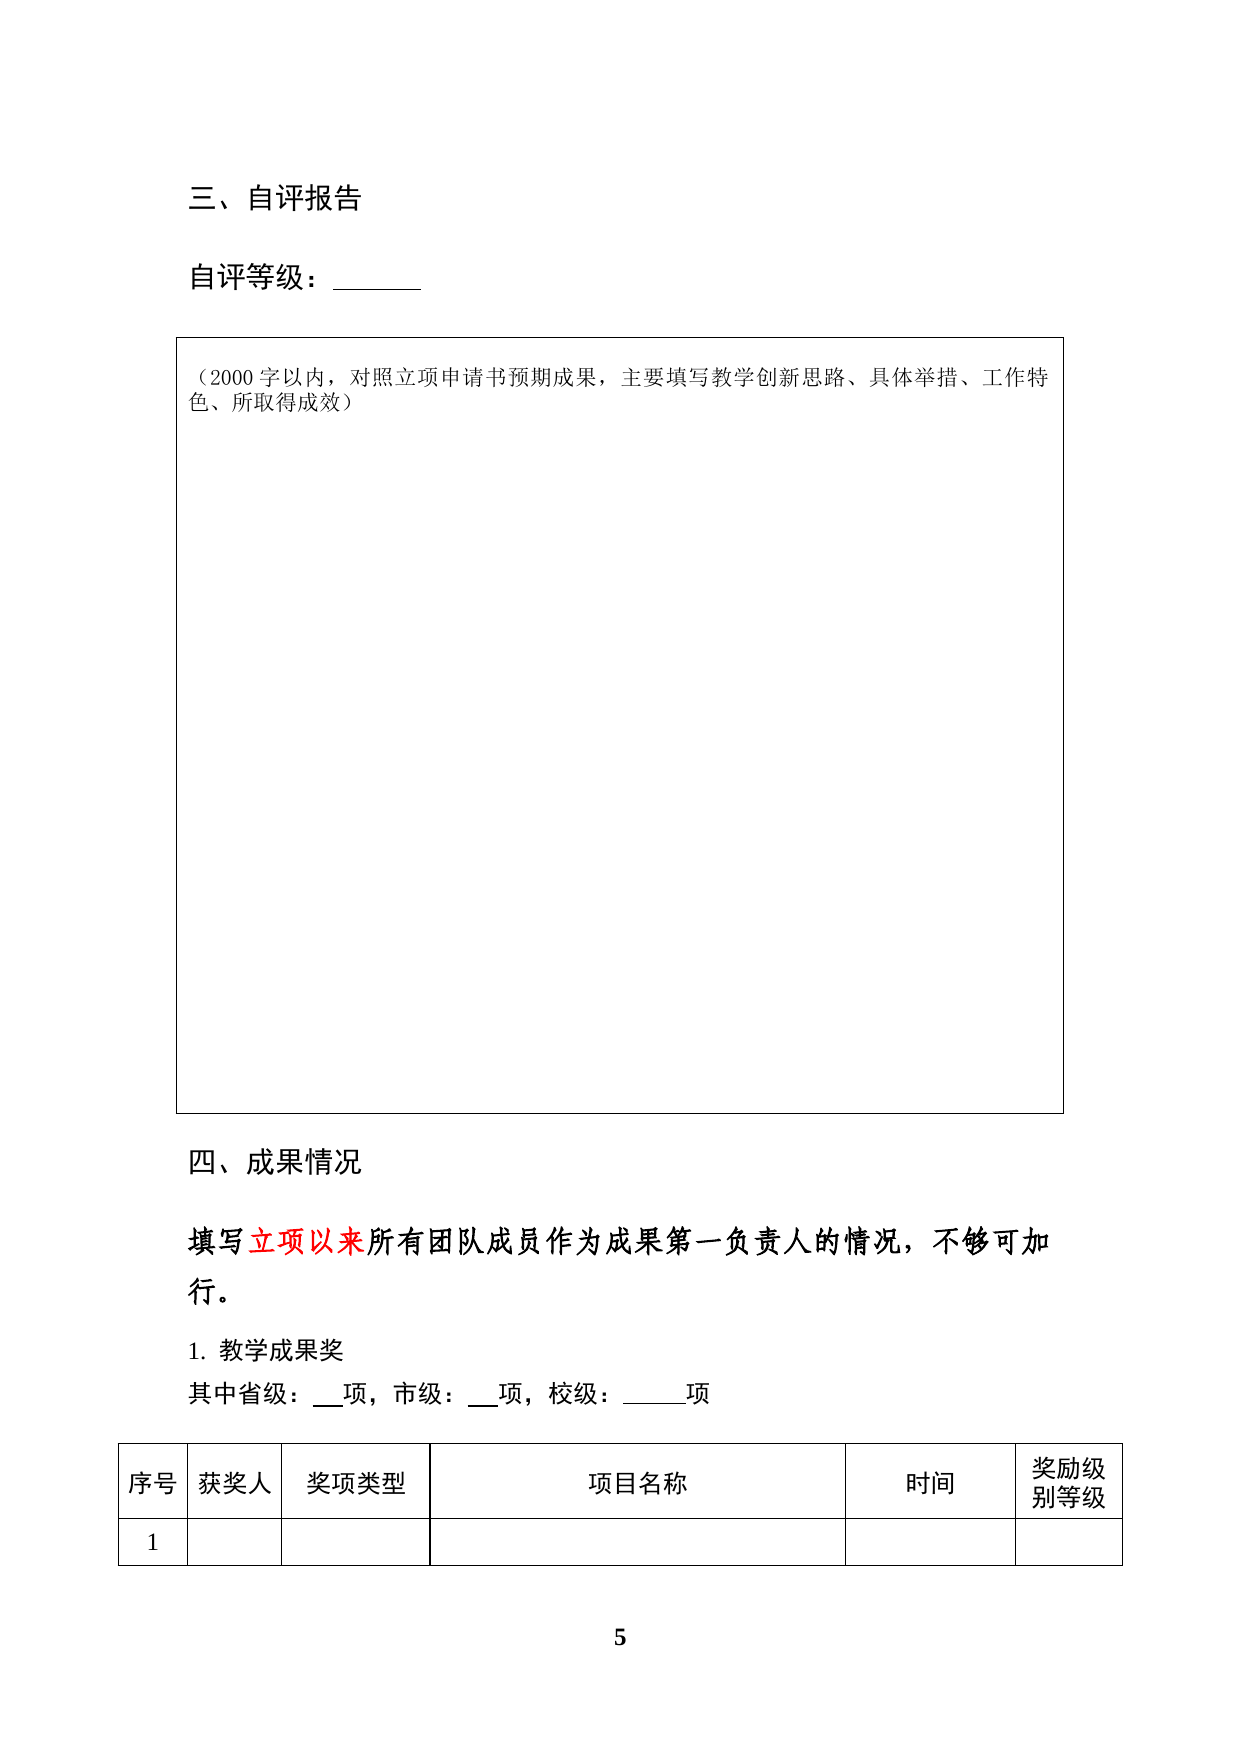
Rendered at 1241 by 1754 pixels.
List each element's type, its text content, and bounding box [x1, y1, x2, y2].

table_header 时间 [846, 1444, 1015, 1518]
table_header 序号 [119, 1444, 187, 1518]
table_cell [1016, 1519, 1122, 1564]
table_cell [846, 1519, 1015, 1564]
table_header （2000字以内，对照立项申请书预期成果，主要填写教学创新思路、具体举措、工作特色、所取得成效） [177, 338, 1063, 1113]
table_cell [188, 1519, 281, 1564]
table_header 奖励级别等级 [1016, 1444, 1122, 1518]
subtitle 其中省级： 项，市级： 项，校级： 项 [187, 1377, 1053, 1406]
table_cell [431, 1519, 845, 1564]
table_cell [282, 1519, 429, 1564]
table_header 获奖人 [188, 1444, 281, 1518]
subtitle 自评等级： [187, 258, 1053, 291]
table_cell 1 [119, 1519, 187, 1564]
subtitle 三、自评报告 [187, 179, 1053, 212]
subtitle 四、成果情况 [187, 1143, 1053, 1177]
table_header 项目名称 [431, 1444, 845, 1518]
subtitle 1. 教学成果奖 [187, 1334, 1053, 1365]
text 填写立项以来所有团队成员作为成果第一负责人的情况，不够可加行。 [187, 1222, 1053, 1305]
table_header 奖项类型 [282, 1444, 429, 1518]
